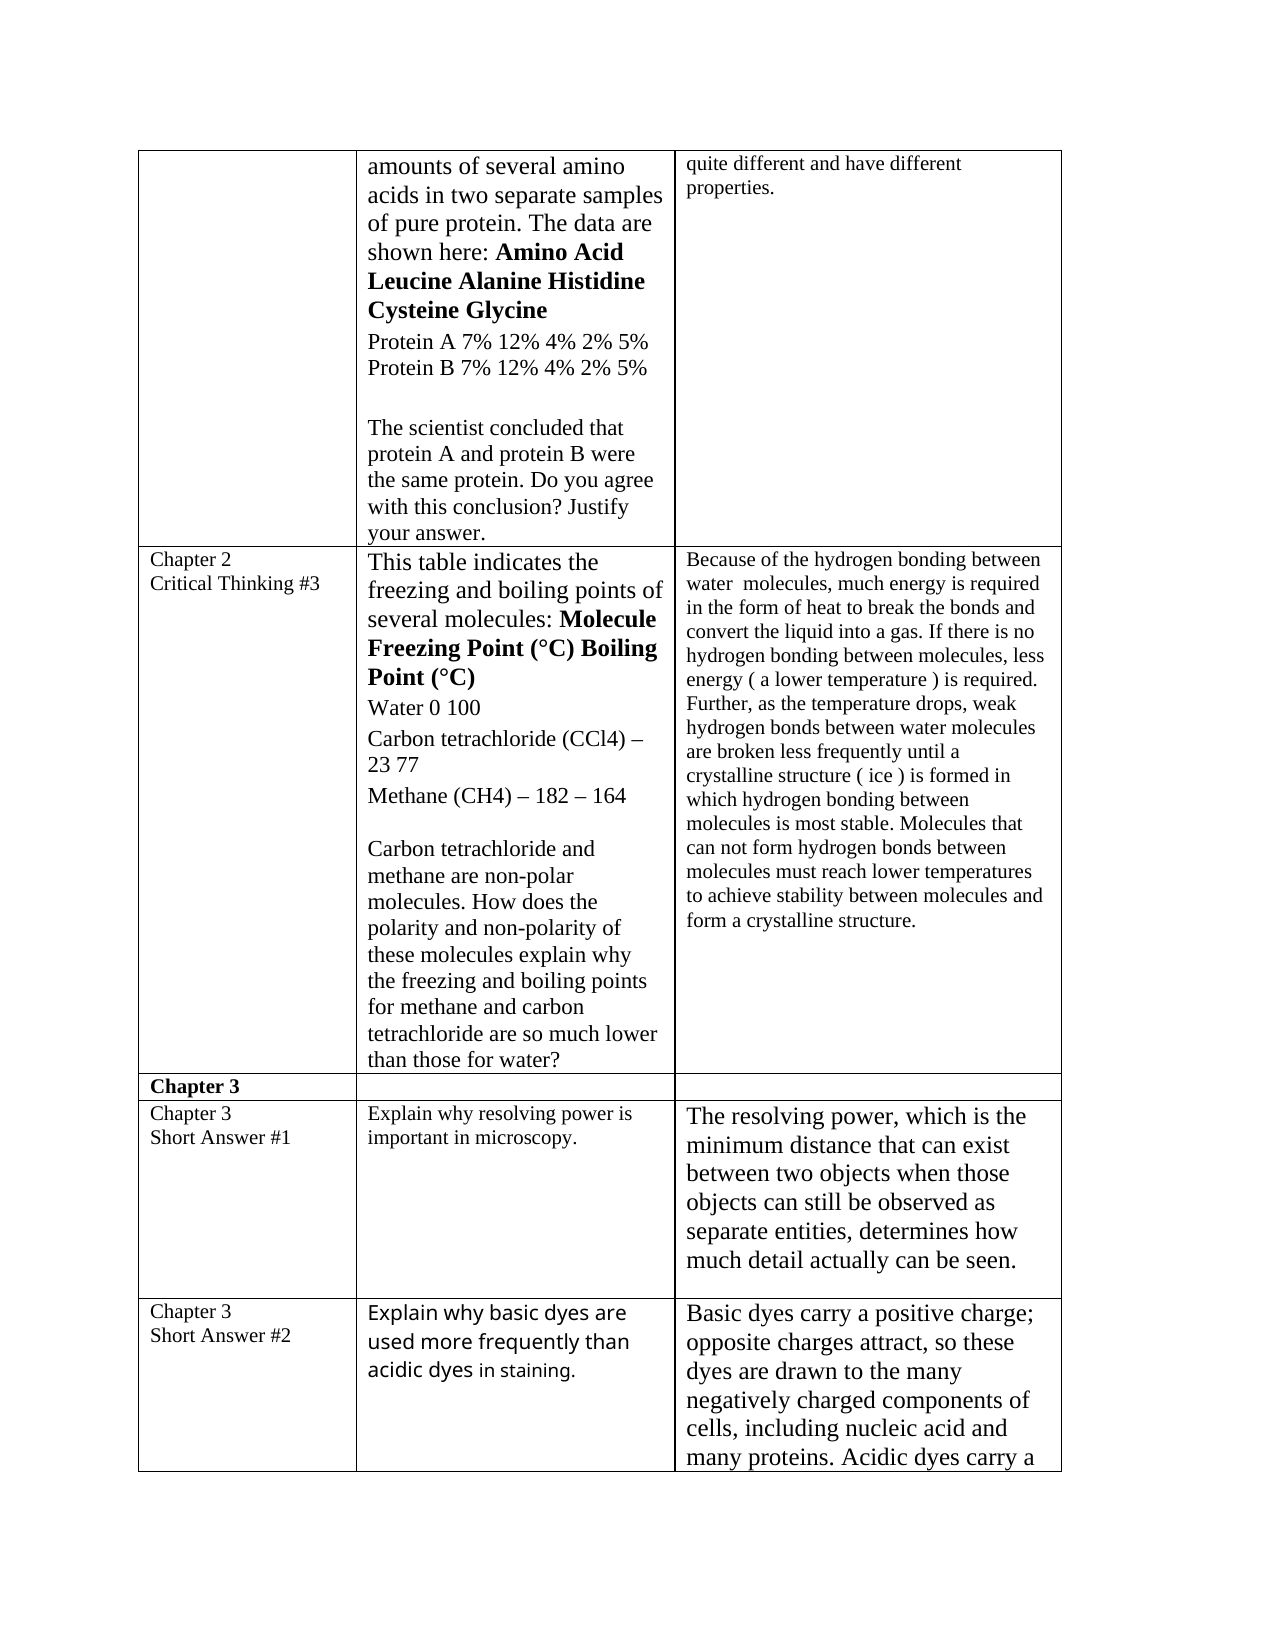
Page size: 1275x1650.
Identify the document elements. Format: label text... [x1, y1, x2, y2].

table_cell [676, 1299, 1061, 1471]
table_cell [139, 151, 356, 546]
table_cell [676, 151, 1061, 546]
table_cell This table indicates the freezing and boiling points of several molecules: Molecule Freezing Point (°C) Boiling Point (°C) Water 0 100 Carbon tetrachloride (CCl4) – 23 77 Methane (CH4) – 182 – 164 Carbon tetrachloride and methane are non-polar molecules. How does the polarity and non-polarity of these molecules explain why the freezing and boiling points for methane and carbon tetrachloride are so much lower than those for water? [357, 547, 674, 1072]
table_cell Chapter 3 Short Answer #1 [139, 1101, 356, 1297]
table_cell [676, 1074, 1061, 1100]
table_cell Explain why resolving power is important in microscopy. [357, 1101, 674, 1297]
table_cell Chapter 3 [139, 1074, 356, 1100]
table_cell The resolving power, which is the minimum distance that can exist between two objects when those objects can still be observed as separate entities, determines how much detail actually can be seen. [676, 1101, 1061, 1297]
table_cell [357, 151, 674, 546]
table_cell [357, 1074, 674, 1100]
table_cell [139, 1299, 356, 1471]
table_cell Chapter 2 Critical Thinking #3 [139, 547, 356, 1072]
table_cell Because of the hydrogen bonding between water molecules, much energy is required in the form of heat to break the bonds and convert the liquid into a gas. If there is no hydrogen bonding between molecules, less energy ( a lower temperature ) is required. Further, as the temperature drops, weak hydrogen bonds between water molecules are broken less frequently until a crystalline structure ( ice ) is formed in which hydrogen bonding between molecules is most stable. Molecules that can not form hydrogen bonds between molecules must reach lower temperatures to achieve stability between molecules and form a crystalline structure. [676, 547, 1061, 1072]
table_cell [357, 1299, 674, 1471]
